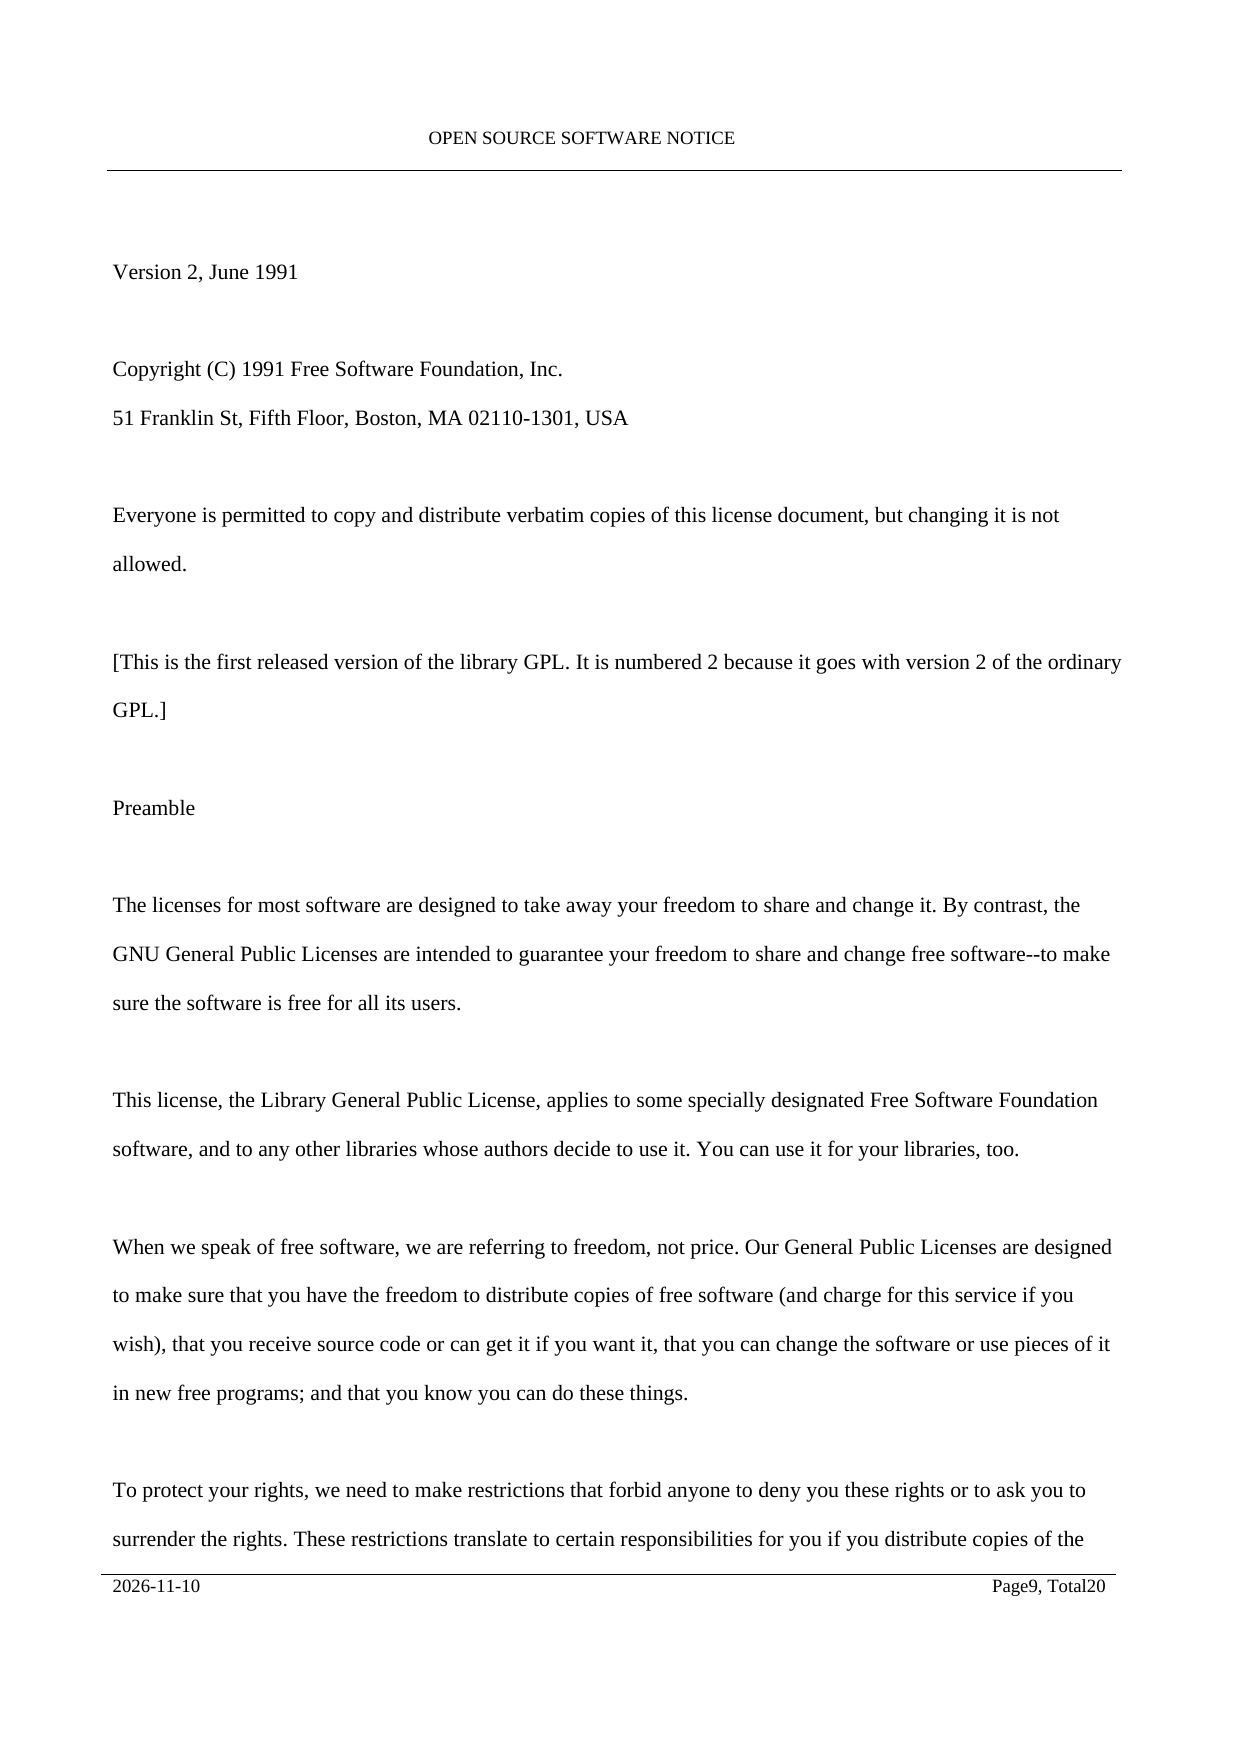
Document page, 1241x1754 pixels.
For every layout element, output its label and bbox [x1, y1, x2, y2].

text [112, 206, 1128, 1555]
